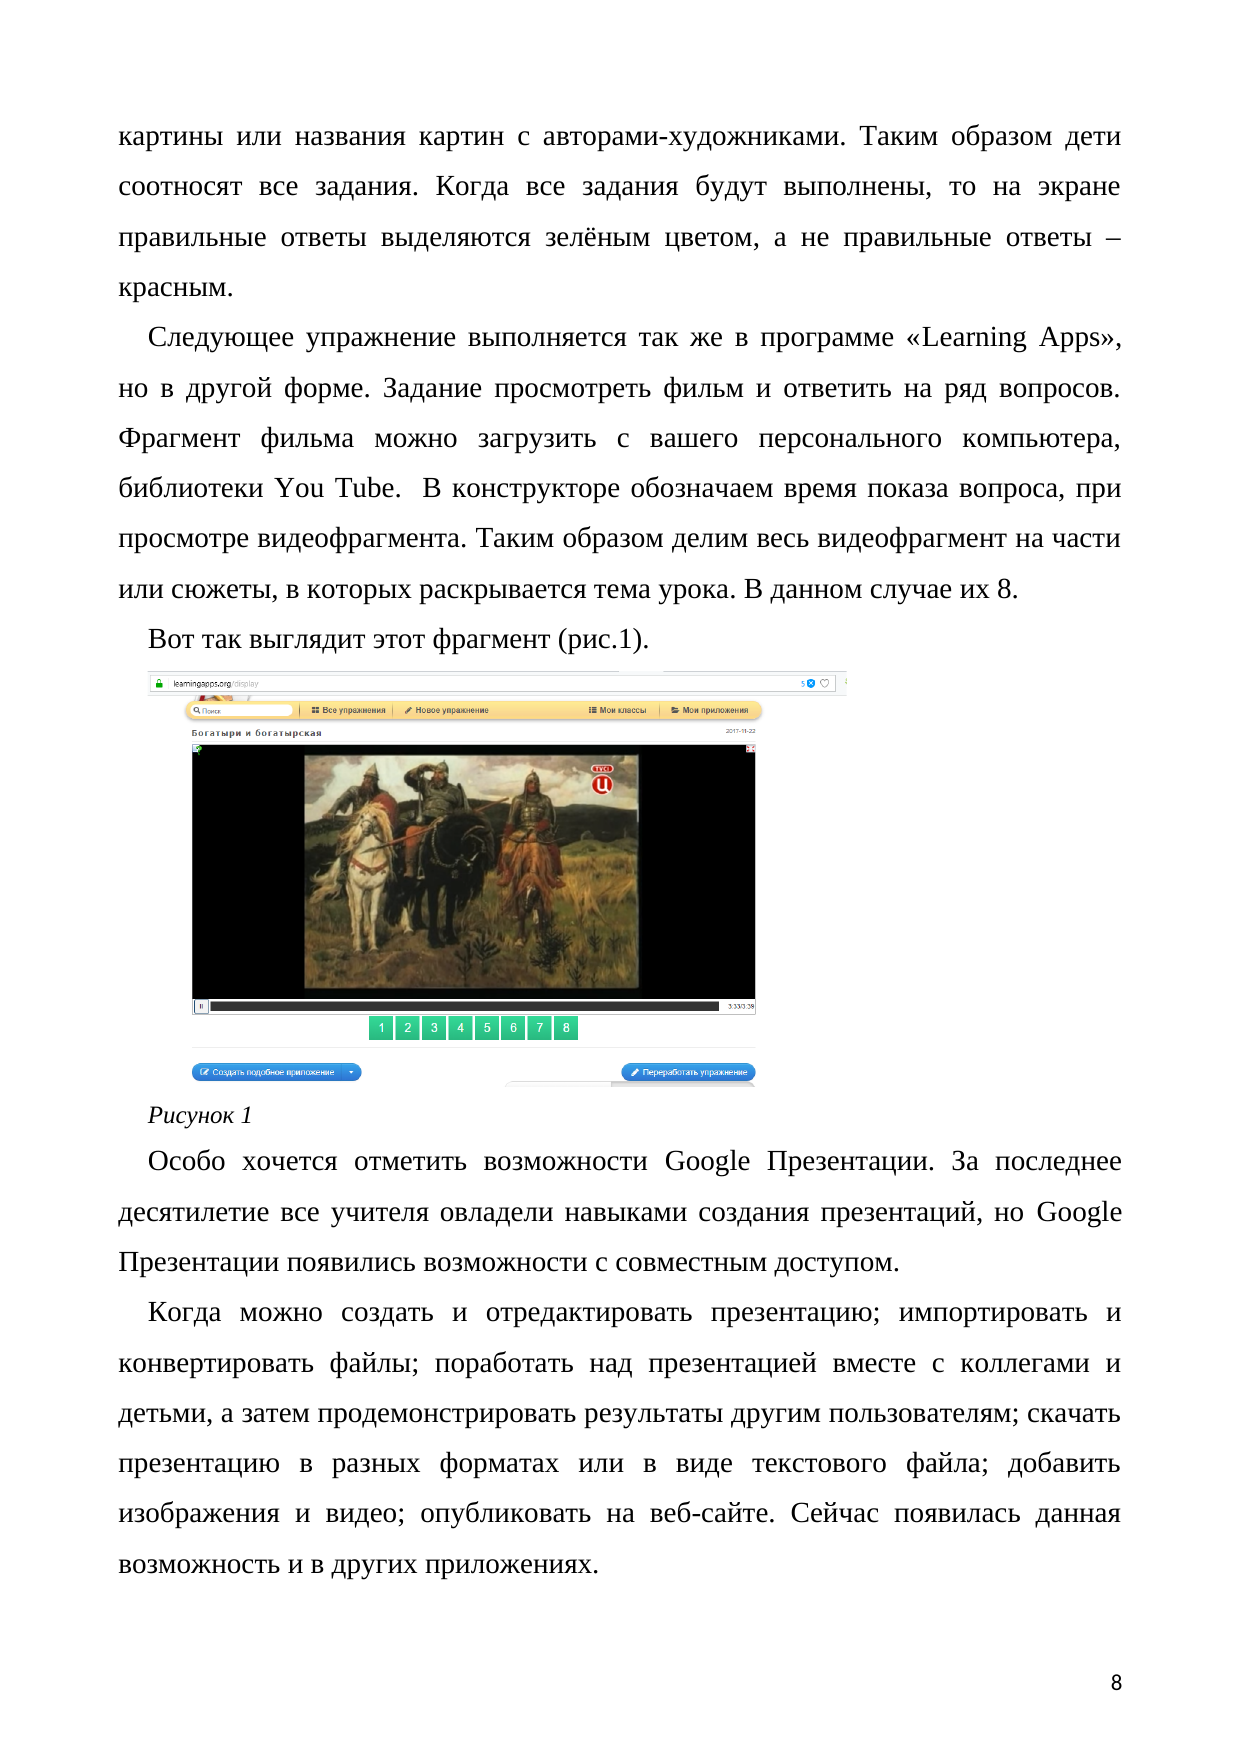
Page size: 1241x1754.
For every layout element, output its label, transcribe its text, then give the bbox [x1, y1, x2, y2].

text Когда можно создать и отредактировать презентацию; импортировать и конвертировать файлы; поработать над презентацией вместе с коллегами и детьми, а затем продемонстрировать результаты другим пользователям; скачать презентацию в разных форматах или в виде текстового файла; добавить изображения и видео; опубликовать на веб-сайте. Сейчас появилась данная возможность и в других приложениях. [118, 1294, 1122, 1579]
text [118, 118, 1122, 303]
text Особо хочется отметить возможности Google Презентации. За последнее десятилетие все учителя овладели навыками создания презентаций, но Google Презентации появились возможности с совместным доступом. [118, 1143, 1122, 1278]
text Вот так выглядит этот фрагмент (рис.1). [118, 621, 1122, 655]
picture [147, 671, 847, 1087]
text Рисунок 1 [118, 1100, 1122, 1129]
text Следующее упражнение выполняется так же в программе «Learning Apps», но в другой форме. Задание просмотреть фильм и ответить на ряд вопросов. Фрагмент фильма можно загрузить с вашего персонального компьютера, библиотеки You Tube. В конструкторе обозначаем время показа вопроса, при просмотре видеофрагмента. Таким образом делим весь видеофрагмент на части или сюжеты, в которых раскрывается тема урока. В данном случае их 8. [118, 319, 1122, 604]
